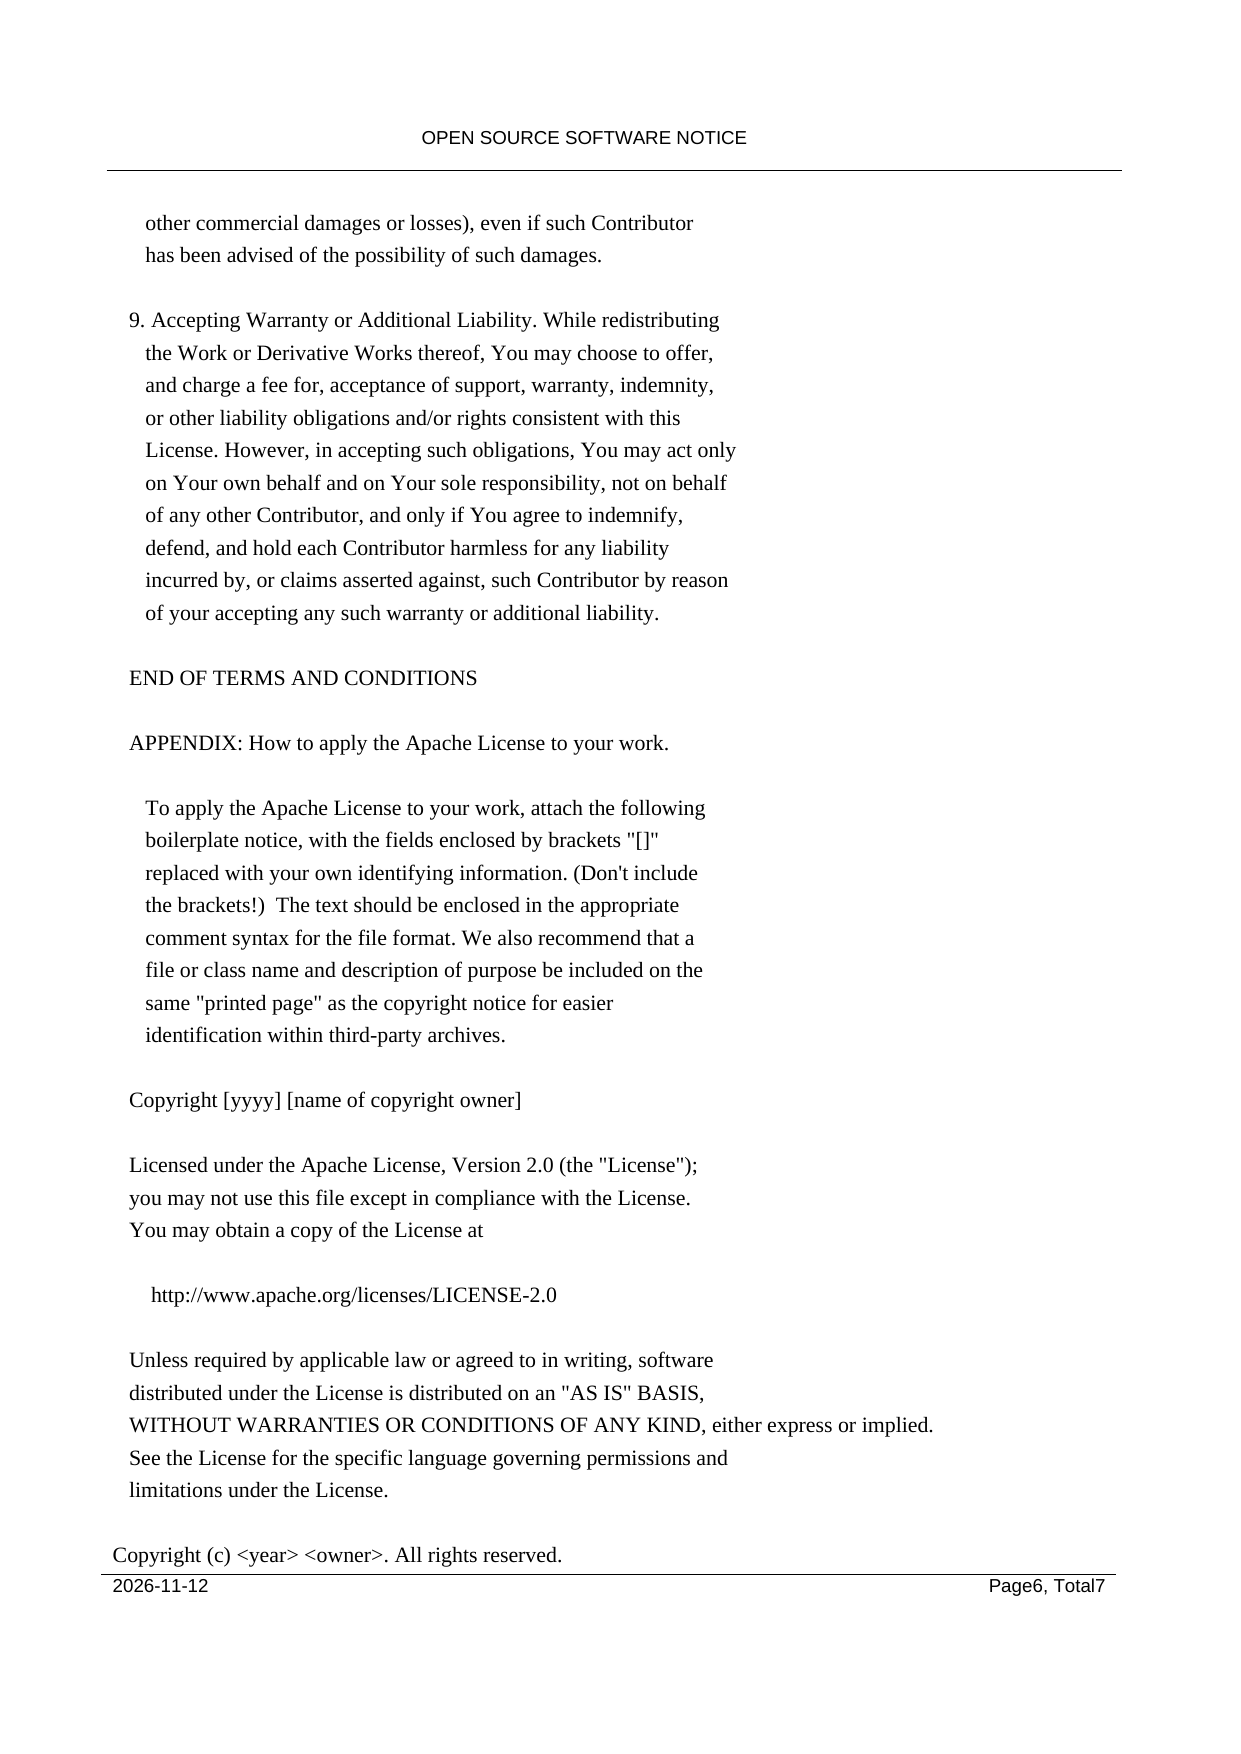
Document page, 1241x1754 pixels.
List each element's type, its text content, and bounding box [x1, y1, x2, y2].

text Copyright (c) <year> <owner>. All rights reserved. [112, 1539, 1128, 1571]
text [112, 206, 1128, 1506]
